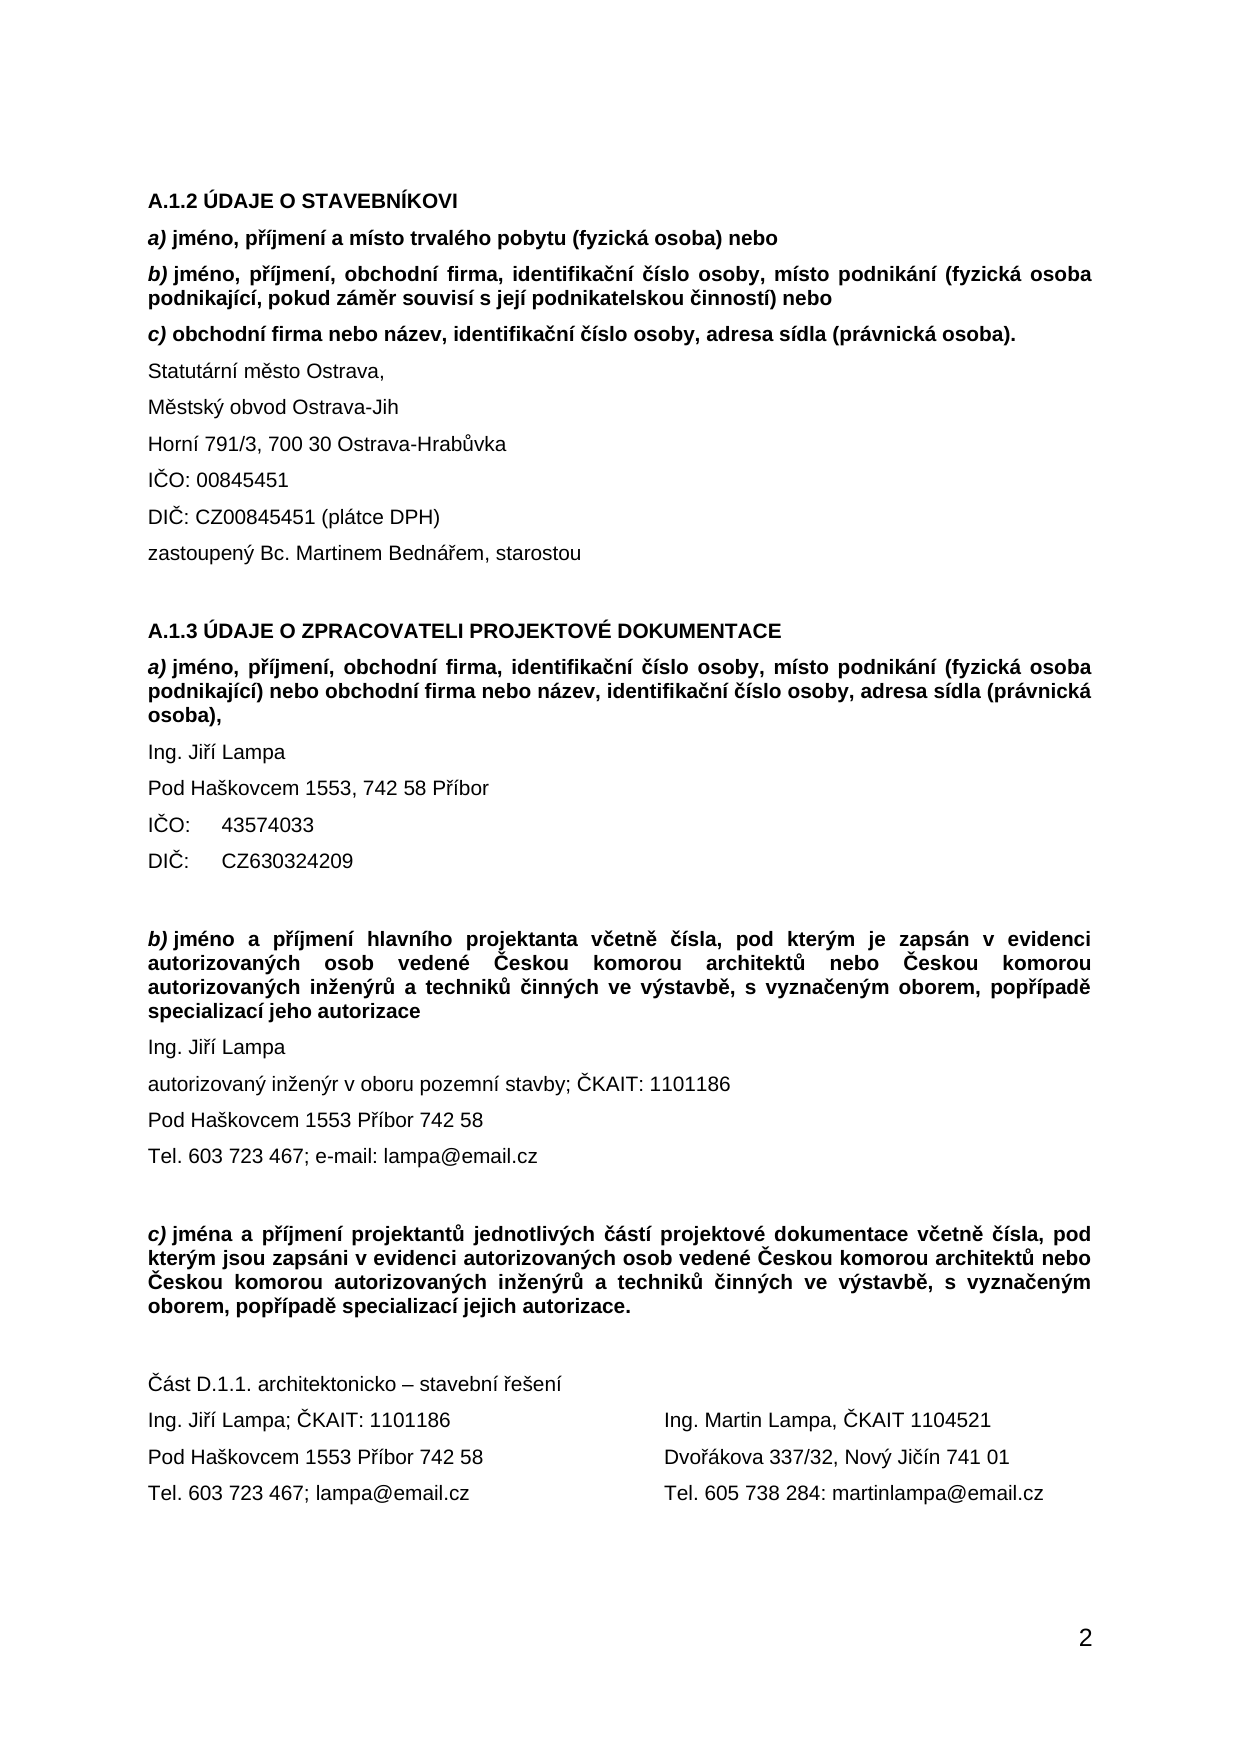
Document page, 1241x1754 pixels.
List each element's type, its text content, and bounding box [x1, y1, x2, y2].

subtitle A.1.2 Údaje o stavebníkovi [148, 189, 1092, 213]
subtitle c) obchodní firma nebo název, identifikační číslo osoby, adresa sídla (právnická osoba). [148, 322, 1092, 346]
subtitle c) jména a příjmení projektantů jednotlivých částí projektové dokumentace včetně čísla, pod kterým jsou zapsáni v evidenci autorizovaných osob vedené Českou komorou architektů nebo Českou komorou autorizovaných inženýrů a techniků činných ve výstavbě, s vyznačeným oborem, popřípadě specializací jejich autorizace. [148, 1222, 1092, 1318]
subtitle A.1.3 Údaje o zpracovateli projektové dokumentace [148, 619, 1092, 643]
subtitle b) jméno, příjmení, obchodní firma, identifikační číslo osoby, místo podnikání (fyzická osoba podnikající, pokud záměr souvisí s její podnikatelskou činností) nebo [148, 262, 1092, 310]
subtitle Horní 791/3, 700 30 Ostrava-Hrabůvka [148, 432, 1092, 456]
subtitle IČO: 43574033 [148, 812, 1092, 836]
subtitle b) jméno a příjmení hlavního projektanta včetně čísla, pod kterým je zapsán v evidenci autorizovaných osob vedené Českou komorou architektů nebo Českou komorou autorizovaných inženýrů a techniků činných ve výstavbě, s vyznačeným oborem, popřípadě specializací jeho autorizace [148, 927, 1092, 1022]
subtitle a) jméno, příjmení, obchodní firma, identifikační číslo osoby, místo podnikání (fyzická osoba podnikající) nebo obchodní firma nebo název, identifikační číslo osoby, adresa sídla (právnická osoba), [148, 655, 1092, 727]
subtitle a) jméno, příjmení a místo trvalého pobytu (fyzická osoba) nebo [148, 225, 1092, 249]
subtitle DIČ: CZ630324209 [148, 849, 1092, 873]
subtitle DIČ: CZ00845451 (plátce DPH) [148, 504, 1092, 528]
subtitle Tel. 603 723 467; e-mail: lampa@email.cz [148, 1144, 1092, 1168]
subtitle IČO: 00845451 [148, 468, 1092, 492]
subtitle Ing. Jiří Lampa [148, 739, 1092, 763]
subtitle Statutární město Ostrava, [148, 359, 1092, 383]
subtitle Městský obvod Ostrava-Jih [148, 395, 1092, 419]
subtitle Ing. Jiří Lampa; ČKAIT: 1101186 Ing. Martin Lampa, ČKAIT 1104521 [148, 1408, 1092, 1432]
subtitle Pod Haškovcem 1553 Příbor 742 58 [148, 1108, 1092, 1132]
subtitle Pod Haškovcem 1553, 742 58 Příbor [148, 776, 1092, 800]
subtitle Tel. 603 723 467; lampa@email.cz Tel. 605 738 284: martinlampa@email.cz [148, 1481, 1092, 1505]
subtitle autorizovaný inženýr v oboru pozemní stavby; ČKAIT: 1101186 [148, 1071, 1092, 1095]
subtitle Pod Haškovcem 1553 Příbor 742 58 Dvořákova 337/32, Nový Jičín 741 01 [148, 1444, 1092, 1468]
subtitle Ing. Jiří Lampa [148, 1035, 1092, 1059]
subtitle Část D.1.1. architektonicko – stavební řešení [148, 1372, 1092, 1396]
subtitle zastoupený Bc. Martinem Bednářem, starostou [148, 541, 1092, 565]
